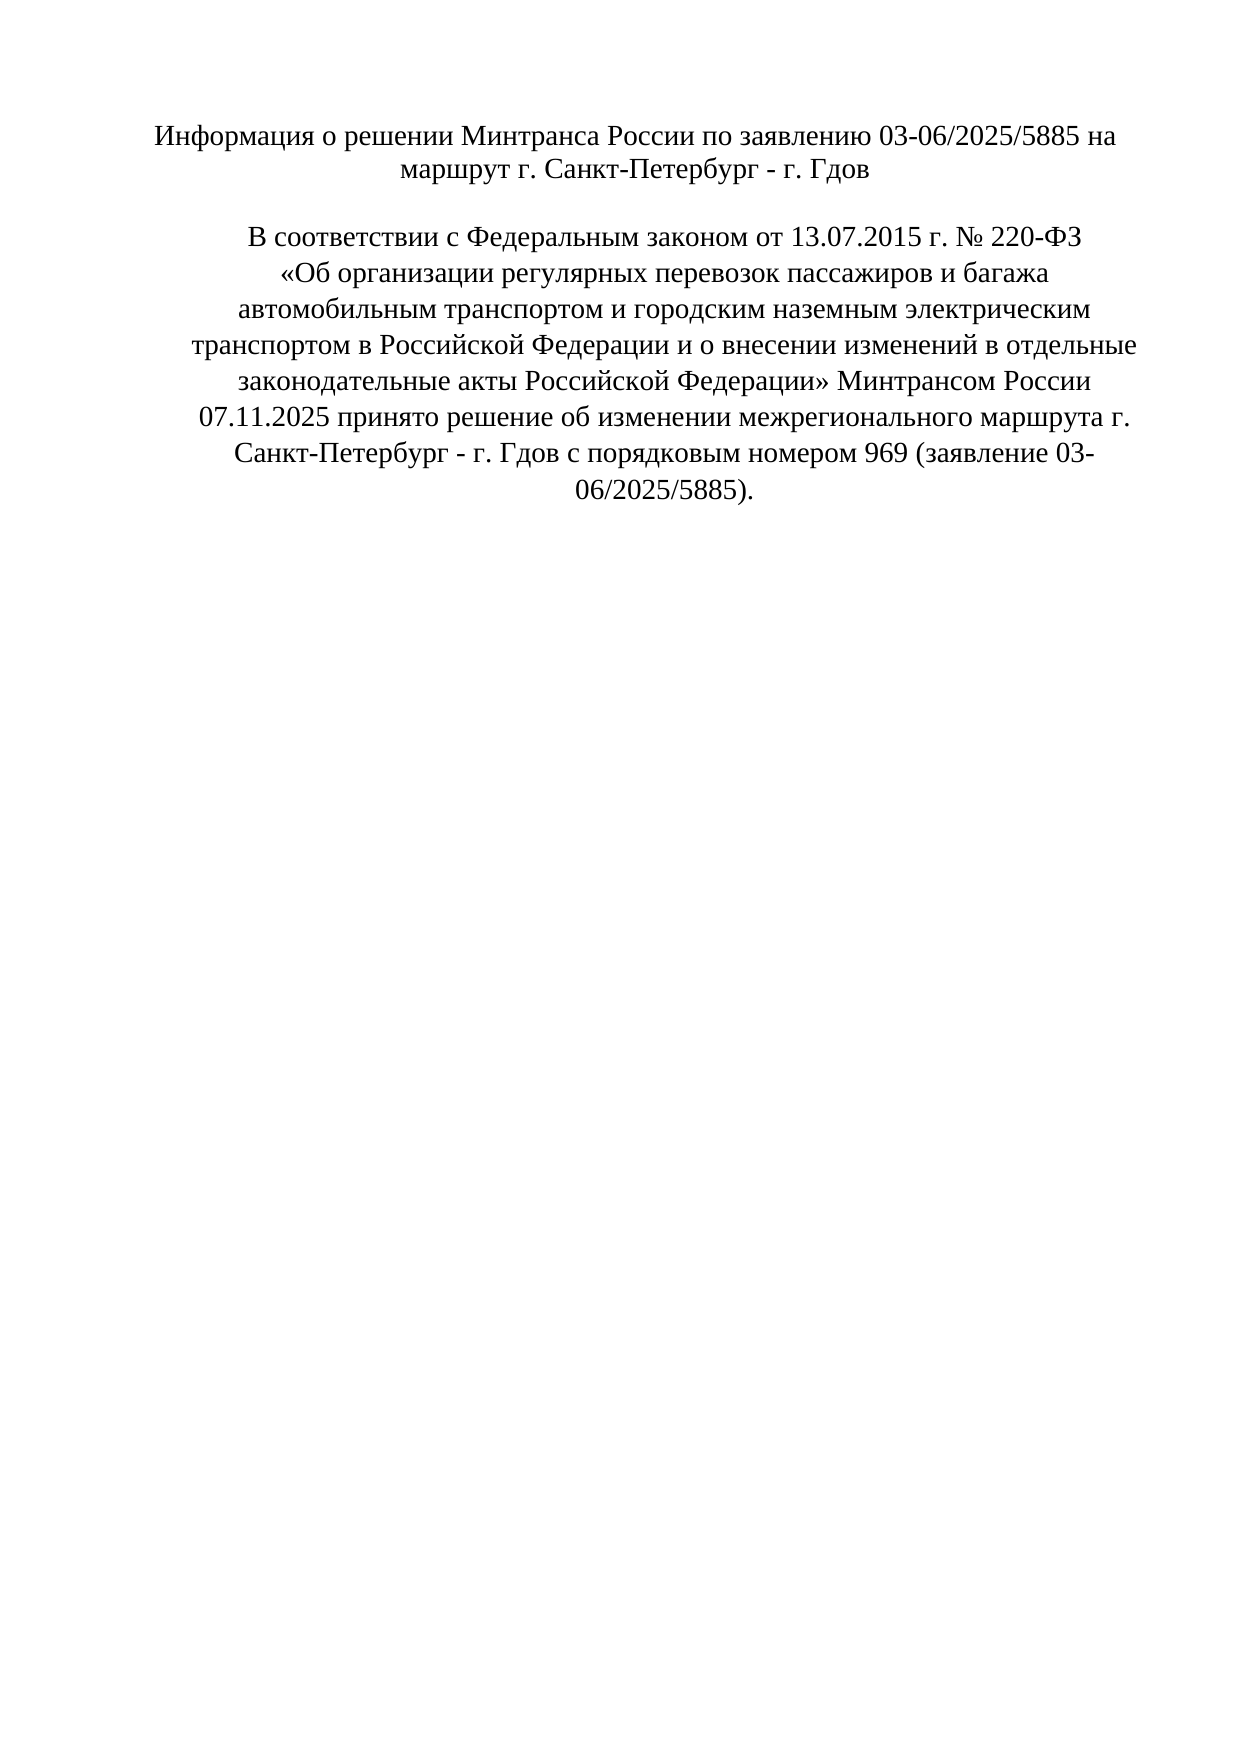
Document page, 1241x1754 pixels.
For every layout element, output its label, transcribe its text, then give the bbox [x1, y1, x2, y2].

text Информация о решении Минтранса России по заявлению 03-06/2025/5885 на маршрут г. Санкт-Петербург - г. Гдов [118, 118, 1152, 185]
text В соответствии с Федеральным законом от 13.07.2015 г. № 220-ФЗ «Об организации регулярных перевозок пассажиров и багажа автомобильным транспортом и городским наземным электрическим транспортом в Российской Федерации и о внесении изменений в отдельные законодательные акты Российской Федерации» Минтрансом России 07.11.2025 принято решение об изменении межрегионального маршрута г. Санкт-Петербург - г. Гдов с порядковым номером 969 (заявление 03-06/2025/5885). [177, 219, 1152, 505]
